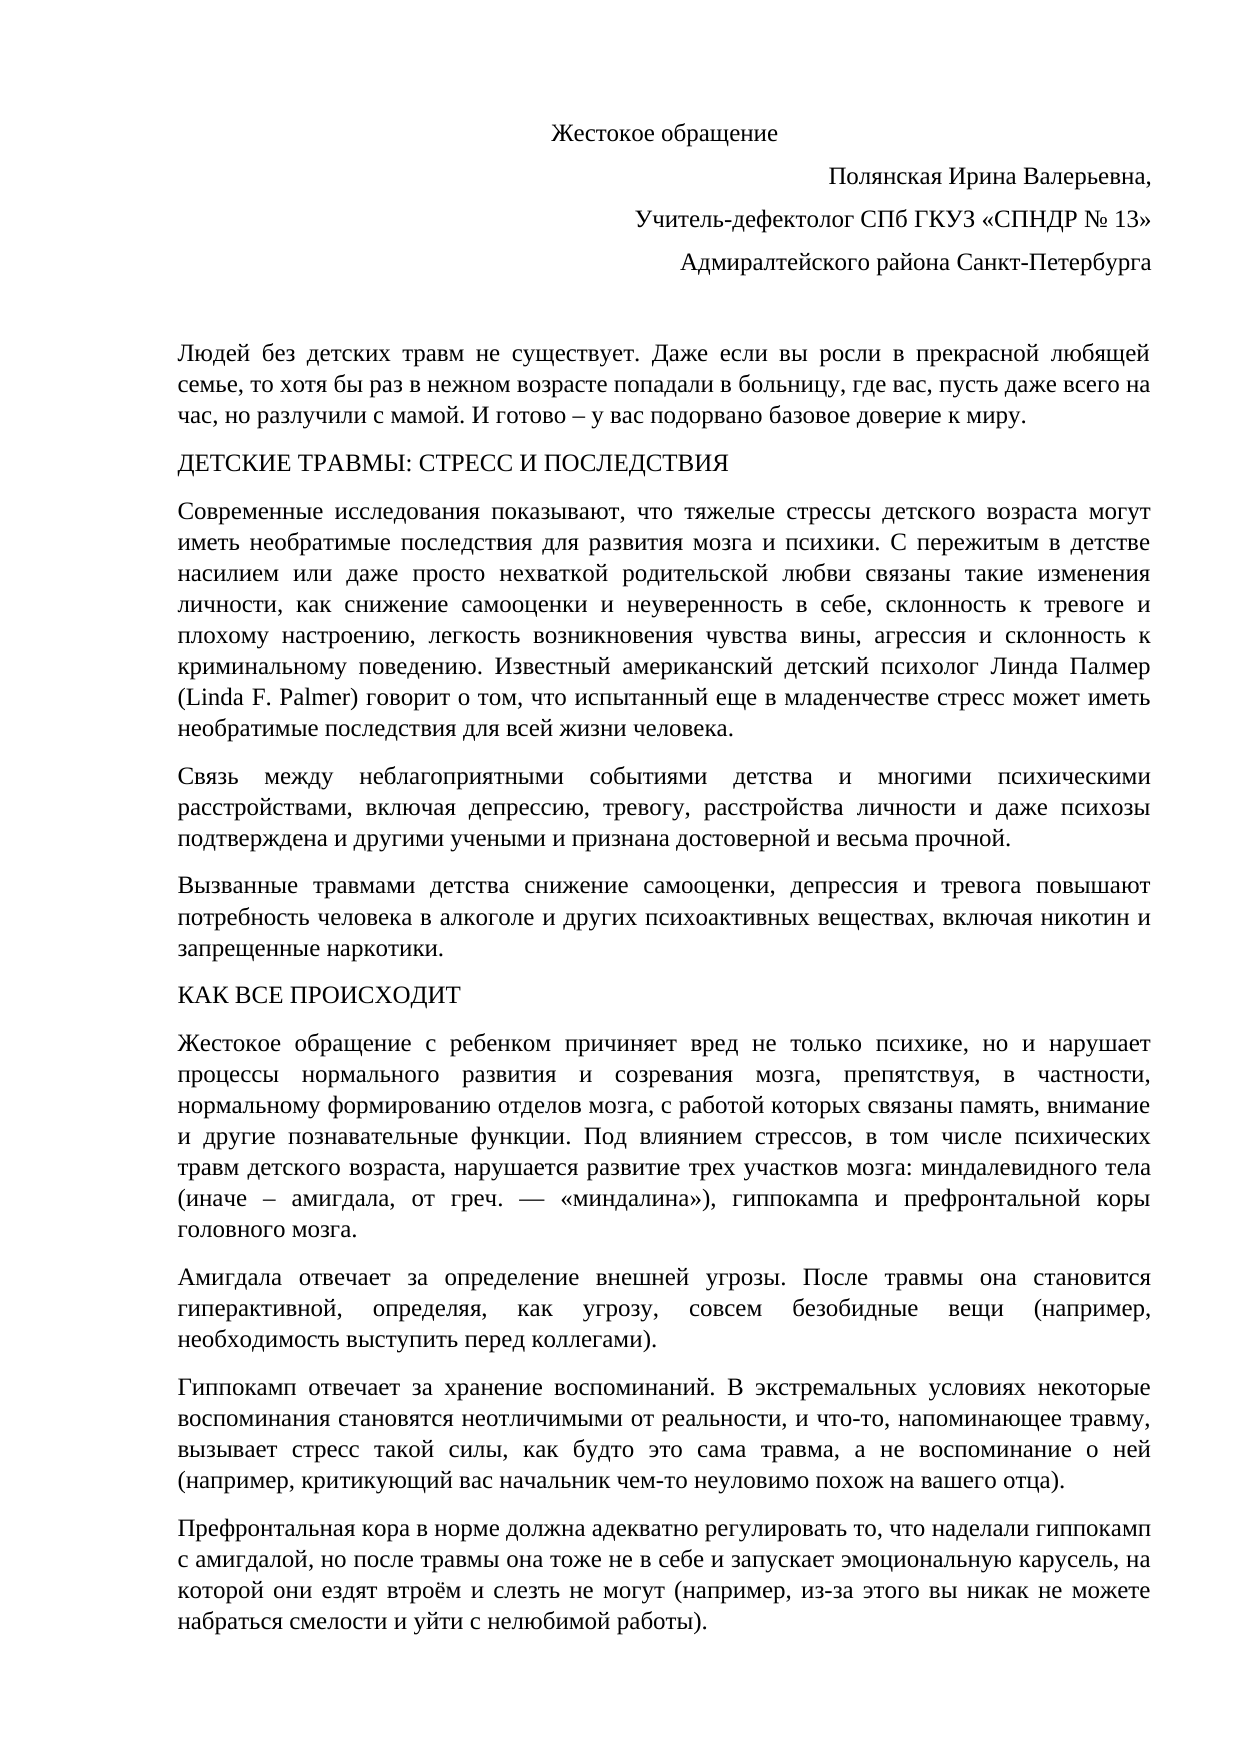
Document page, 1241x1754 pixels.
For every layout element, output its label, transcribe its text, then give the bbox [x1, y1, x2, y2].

text ДЕТСКИЕ ТРАВМЫ: СТРЕСС И ПОСЛЕДСТВИЯ [177, 448, 1152, 477]
text Современные исследования показывают, что тяжелые стрессы детского возраста могут иметь необратимые последствия для развития мозга и психики. С пережитым в детстве насилием или даже просто нехваткой родительской любви связаны такие изменения личности, как снижение самооценки и неуверенность в себе, склонность к тревоге и плохому настроению, легкость возникновения чувства вины, агрессия и склонность к криминальному поведению. Известный американский детский психолог Линда Палмер (Linda F. Palmer) говорит о том, что испытанный еще в младенчестве стресс может иметь необратимые последствия для всей жизни человека. [177, 496, 1152, 742]
text Жестокое обращение [177, 118, 1152, 147]
text Амигдала отвечает за определение внешней угрозы. После травмы она становится гиперактивной, определяя, как угрозу, совсем безобидные вещи (например, необходимость выступить перед коллегами). [177, 1262, 1152, 1353]
text Гиппокамп отвечает за хранение воспоминаний. В экстремальных условиях некоторые воспоминания становятся неотличимыми от реальности, и что-то, напоминающее травму, вызывает стресс такой силы, как будто это сама травма, а не воспоминание о ней (например, критикующий вас начальник чем-то неуловимо похож на вашего отца). [177, 1372, 1152, 1494]
text Префронтальная кора в норме должна адекватно регулировать то, что наделали гиппокамп с амигдалой, но после травмы она тоже не в себе и запускает эмоциональную карусель, на которой они ездят втроём и слезть не могут (например, из-за этого вы никак не можете набраться смелости и уйти с нелюбимой работы). [177, 1513, 1152, 1634]
text Жестокое обращение с ребенком причиняет вред не только психике, но и нарушает процессы нормального развития и созревания мозга, препятствуя, в частности, нормальному формированию отделов мозга, с работой которых связаны память, внимание и другие познавательные функции. Под влиянием стрессов, в том числе психических травм детского возраста, нарушается развитие трех участков мозга: миндалевидного тела (иначе – амигдала, от греч. — «миндалина»), гиппокампа и префронтальной коры головного мозга. [177, 1028, 1152, 1243]
text Вызванные травмами детства снижение самооценки, депрессия и тревога повышают потребность человека в алкоголе и других психоактивных веществах, включая никотин и запрещенные наркотики. [177, 871, 1152, 961]
text Учитель-дефектолог СПб ГКУЗ «СПНДР № 13» [177, 204, 1152, 233]
text Связь между неблагоприятными событиями детства и многими психическими расстройствами, включая депрессию, тревогу, расстройства личности и даже психозы подтверждена и другими учеными и признана достоверной и весьма прочной. [177, 761, 1152, 852]
text Людей без детских травм не существует. Даже если вы росли в прекрасной любящей семье, то хотя бы раз в нежном возрасте попадали в больницу, где вас, пусть даже всего на час, но разлучили с мамой. И готово – у вас подорвано базовое доверие к миру. [177, 338, 1152, 429]
text Адмиралтейского района Санкт-Петербурга [177, 247, 1152, 276]
text Полянская Ирина Валерьевна, [177, 161, 1152, 190]
text КАК ВСЕ ПРОИСХОДИТ [177, 980, 1152, 1009]
